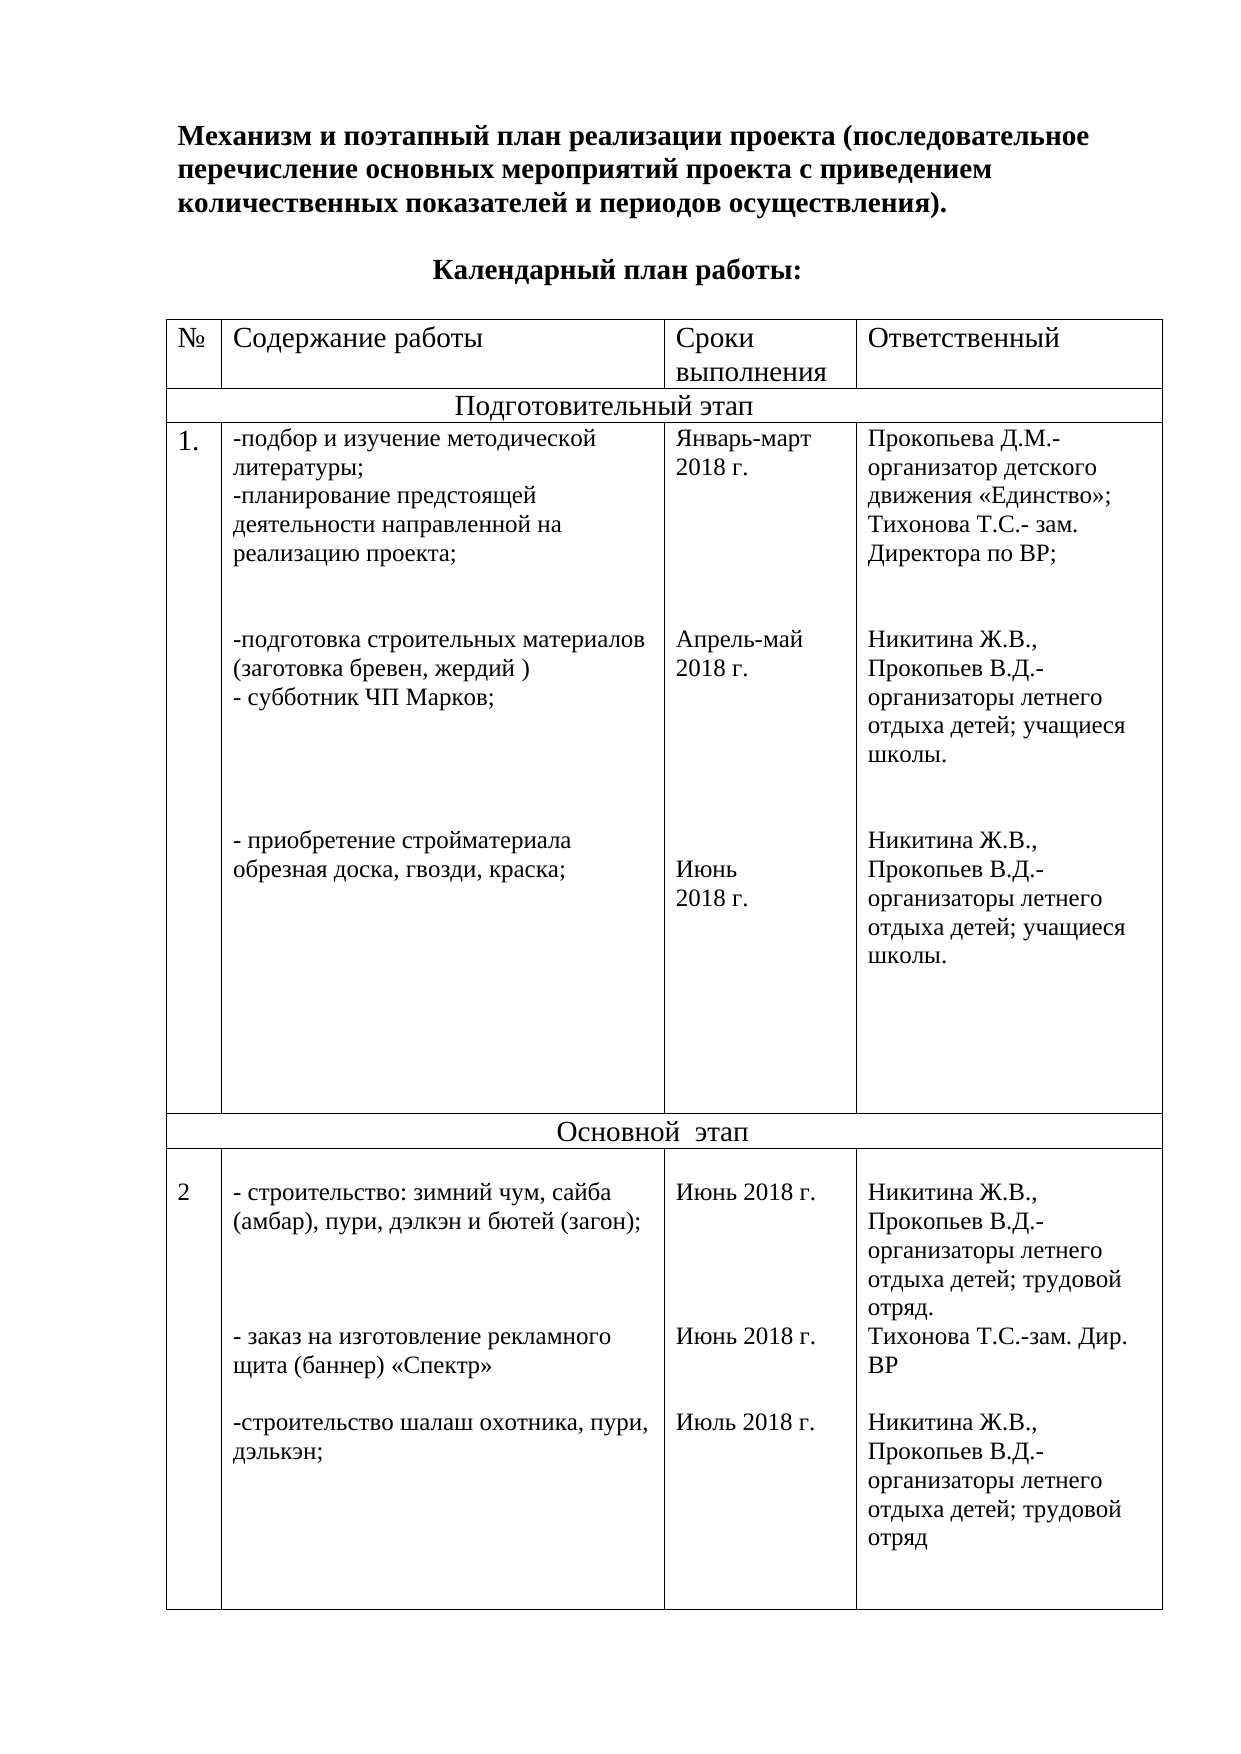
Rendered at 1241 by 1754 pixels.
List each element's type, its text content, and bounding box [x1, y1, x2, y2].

table_cell -подбор и изучение методической литературы; -планирование предстоящей деятельности направленной на реализацию проекта; -подготовка строительных материалов (заготовка бревен, жердий ) - субботник ЧП Марков; - приобретение стройматериала обрезная доска, гвозди, краска; [222, 423, 664, 1113]
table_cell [857, 1149, 1162, 1609]
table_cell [665, 1149, 856, 1609]
table_header Сроки выполнения [665, 320, 856, 387]
table_header № [167, 320, 221, 387]
table_cell Прокопьева Д.М.- организатор детского движения «Единство»; Тихонова Т.С.- зам. Директора по ВР; Никитина Ж.В., Прокопьев В.Д.- организаторы летнего отдыха детей; учащиеся школы. Никитина Ж.В., Прокопьев В.Д.- организаторы летнего отдыха детей; учащиеся школы. [857, 423, 1162, 1113]
table_cell Подготовительный этап [167, 389, 1162, 422]
table_header Содержание работы [222, 320, 664, 387]
table_cell 1. [167, 423, 221, 1113]
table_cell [222, 1149, 664, 1609]
table_cell Январь-март . Апрель-май . Июнь . [665, 423, 856, 1113]
text Механизм и поэтапный план реализации проекта (последовательное перечисление основных мероприятий проекта с приведением количественных показателей и периодов осуществления). [177, 118, 1152, 219]
table_cell Основной этап [167, 1114, 1162, 1148]
text Календарный план работы: [177, 252, 1152, 286]
table_header Ответственный [857, 320, 1162, 387]
table_cell 2 [167, 1149, 221, 1609]
